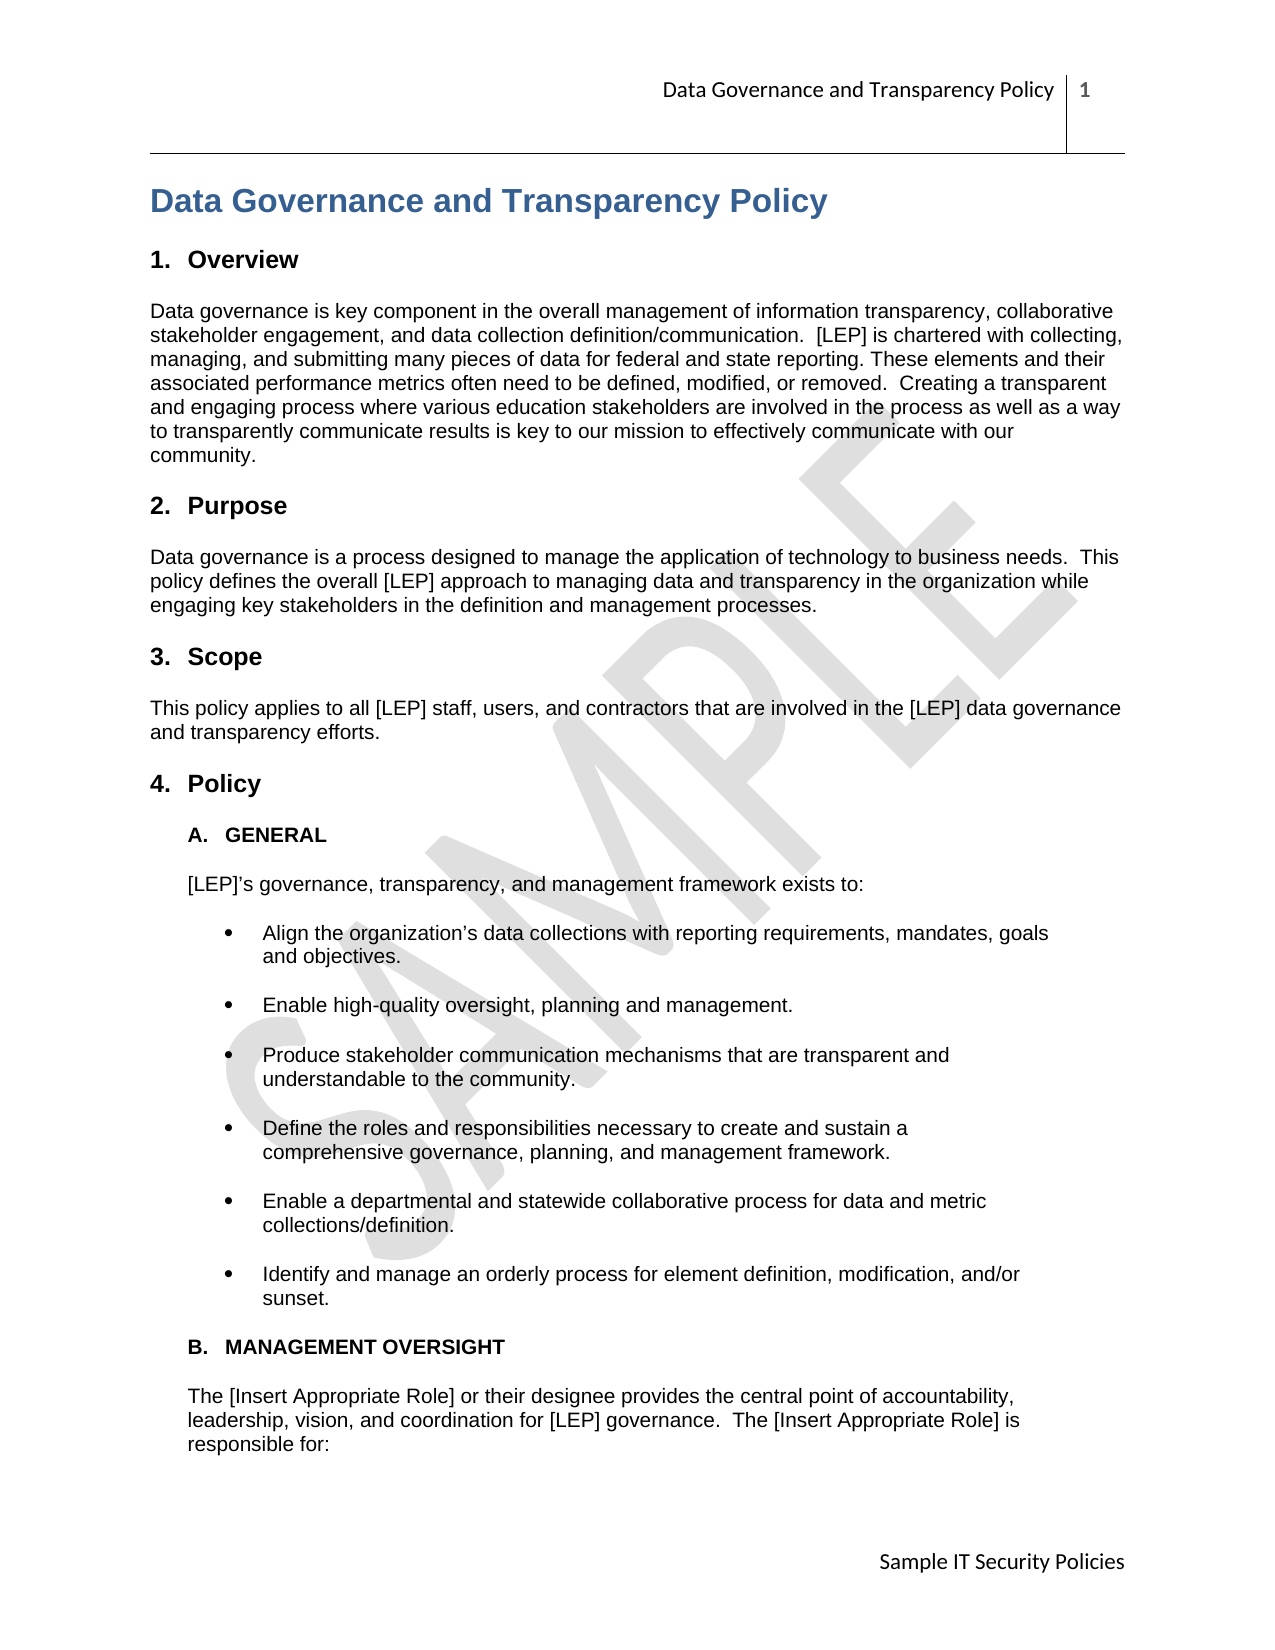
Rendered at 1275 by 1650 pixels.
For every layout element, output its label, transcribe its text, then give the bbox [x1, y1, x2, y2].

subtitle MANAGEMENT OVERSIGHT [187, 1334, 1125, 1358]
list Identify and manage an orderly process for element definition, modification, and/or sunset. [225, 1261, 1050, 1309]
text Data governance is key component in the overall management of information transparency, collaborative stakeholder engagement, and data collection definition/communication. [LEP] is chartered with collecting, managing, and submitting many pieces of data for federal and state reporting. These elements and their associated performance metrics often need to be defined, modified, or removed. Creating a transparent and engaging process where various education stakeholders are involved in the process as well as a way to transparently communicate results is key to our mission to effectively communicate with our community. [150, 299, 1125, 466]
list Define the roles and responsibilities necessary to create and sustain a comprehensive governance, planning, and management framework. [225, 1115, 1050, 1163]
list Align the organization’s data collections with reporting requirements, mandates, goals and objectives. [225, 920, 1050, 968]
subtitle Policy [150, 769, 1125, 797]
subtitle Purpose [150, 491, 1125, 520]
list Enable a departmental and statewide collaborative process for data and metric collections/definition. [225, 1188, 1050, 1236]
subtitle Data Governance and Transparency Policy [150, 181, 1125, 220]
text The [Insert Appropriate Role] or their designee provides the central point of accountability, leadership, vision, and coordination for [LEP] governance. The [Insert Appropriate Role] is responsible for: [187, 1383, 1050, 1455]
subtitle Scope [150, 642, 1125, 671]
text [LEP]’s governance, transparency, and management framework exists to: [187, 871, 1050, 895]
text Data governance is a process designed to manage the application of technology to business needs. This policy defines the overall [LEP] approach to managing data and transparency in the organization while engaging key stakeholders in the definition and management processes. [150, 545, 1125, 617]
subtitle GENERAL [187, 822, 1125, 846]
list Produce stakeholder communication mechanisms that are transparent and understandable to the community. [225, 1042, 1050, 1090]
list Enable high-quality oversight, planning and management. [225, 993, 1050, 1017]
subtitle Overview [150, 245, 1125, 274]
text This policy applies to all [LEP] staff, users, and contractors that are involved in the [LEP] data governance and transparency efforts. [150, 696, 1125, 744]
